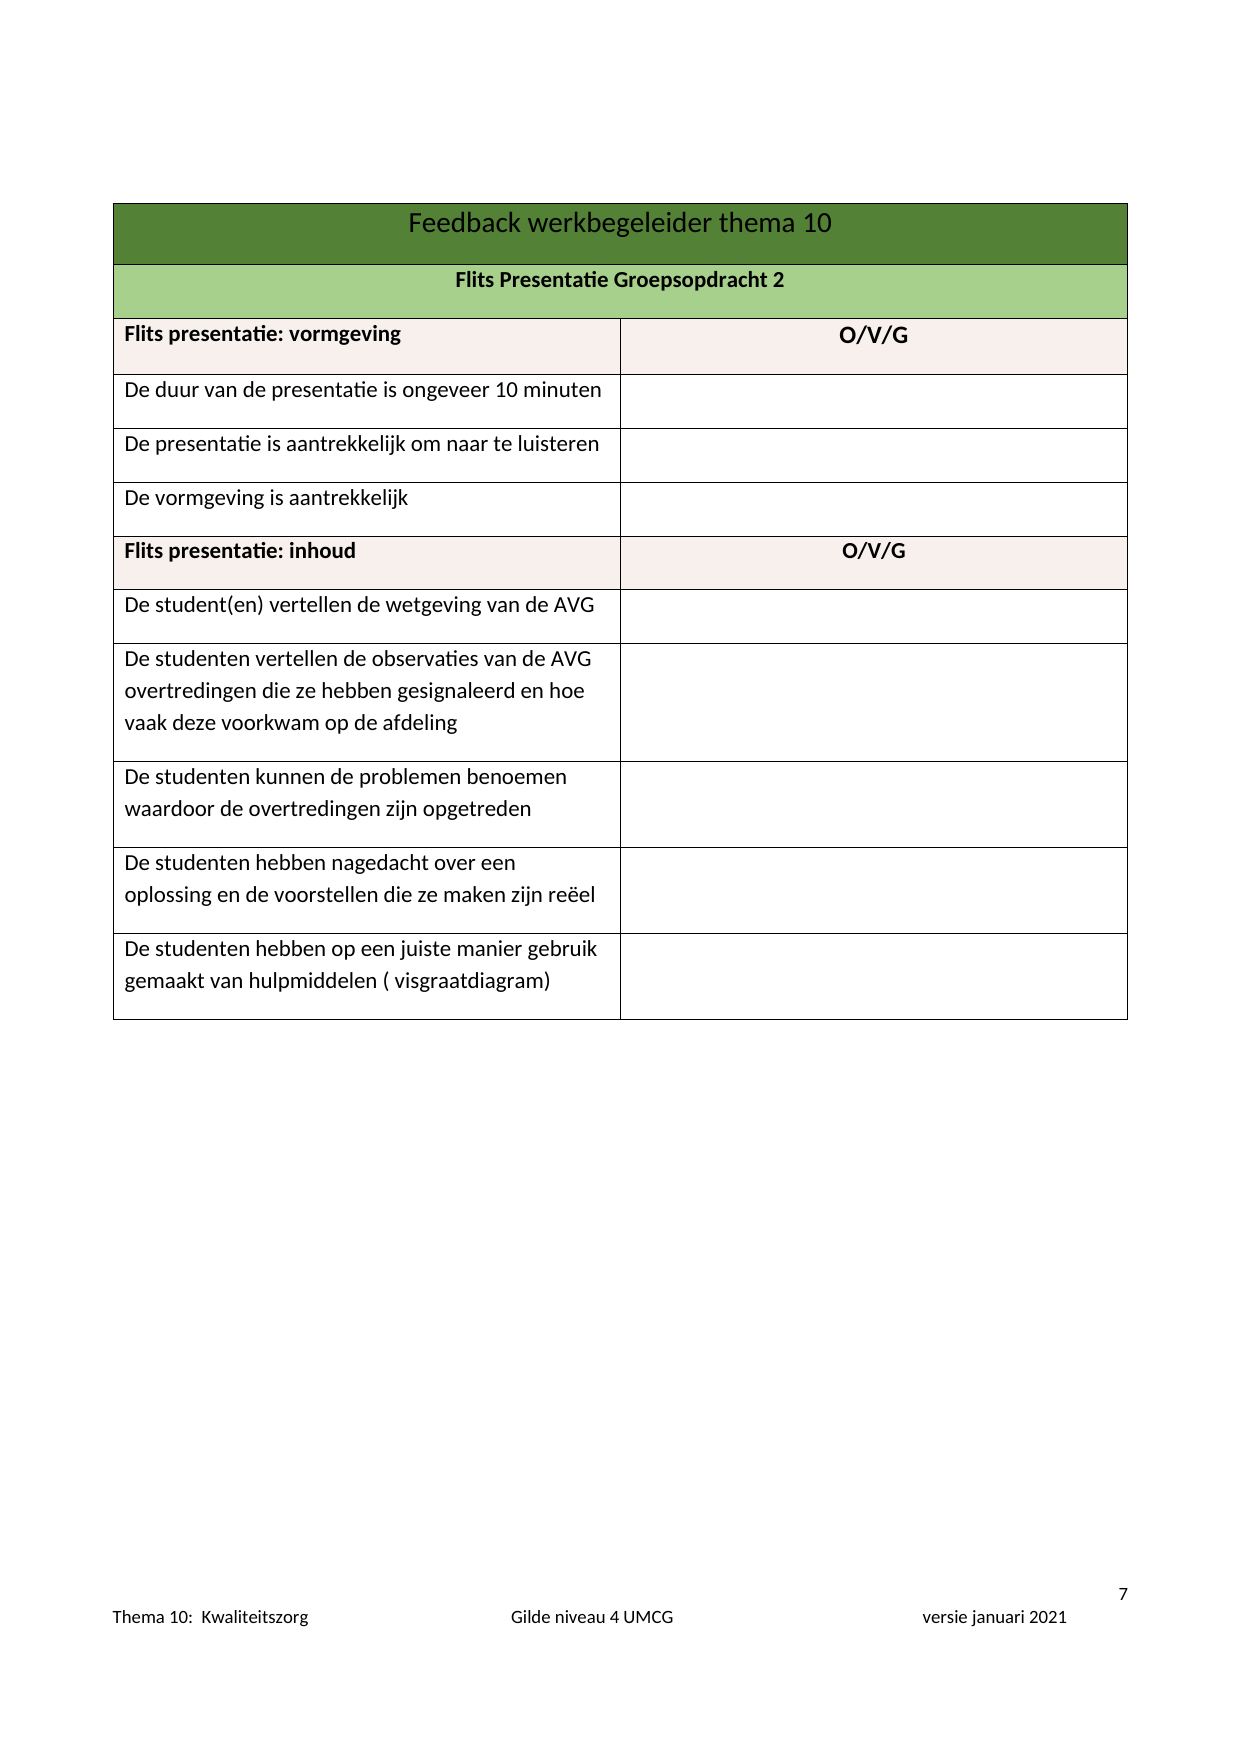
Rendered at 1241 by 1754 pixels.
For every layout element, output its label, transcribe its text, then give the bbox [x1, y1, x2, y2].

table_cell Flits Presentatie Groepsopdracht 2 [114, 265, 1127, 318]
table_cell [621, 429, 1127, 482]
table_cell De studenten vertellen de observaties van de AVG overtredingen die ze hebben gesignaleerd en hoe vaak deze voorkwam op de afdeling [114, 644, 620, 761]
table_cell De presentatie is aantrekkelijk om naar te luisteren [114, 429, 620, 482]
table_header Feedback werkbegeleider thema 10 [114, 204, 1127, 264]
table_cell [621, 375, 1127, 428]
table_cell [621, 934, 1127, 1019]
table_cell Flits presentatie: inhoud [114, 537, 620, 589]
table_cell De studenten hebben op een juiste manier gebruik gemaakt van hulpmiddelen ( visgraatdiagram) [114, 934, 620, 1019]
table_cell O/V/G [621, 537, 1127, 589]
table_cell Flits presentatie: vormgeving [114, 319, 620, 374]
table_cell O/V/G [621, 319, 1127, 374]
table_cell De studenten hebben nagedacht over een oplossing en de voorstellen die ze maken zijn reëel [114, 848, 620, 933]
table_cell [621, 848, 1127, 933]
table_cell [621, 590, 1127, 643]
table_cell [621, 644, 1127, 761]
table_cell De student(en) vertellen de wetgeving van de AVG [114, 590, 620, 643]
table_cell De studenten kunnen de problemen benoemen waardoor de overtredingen zijn opgetreden [114, 762, 620, 847]
table_cell [621, 762, 1127, 847]
table_cell [621, 483, 1127, 536]
table_cell De duur van de presentatie is ongeveer 10 minuten [114, 375, 620, 428]
table_cell De vormgeving is aantrekkelijk [114, 483, 620, 536]
